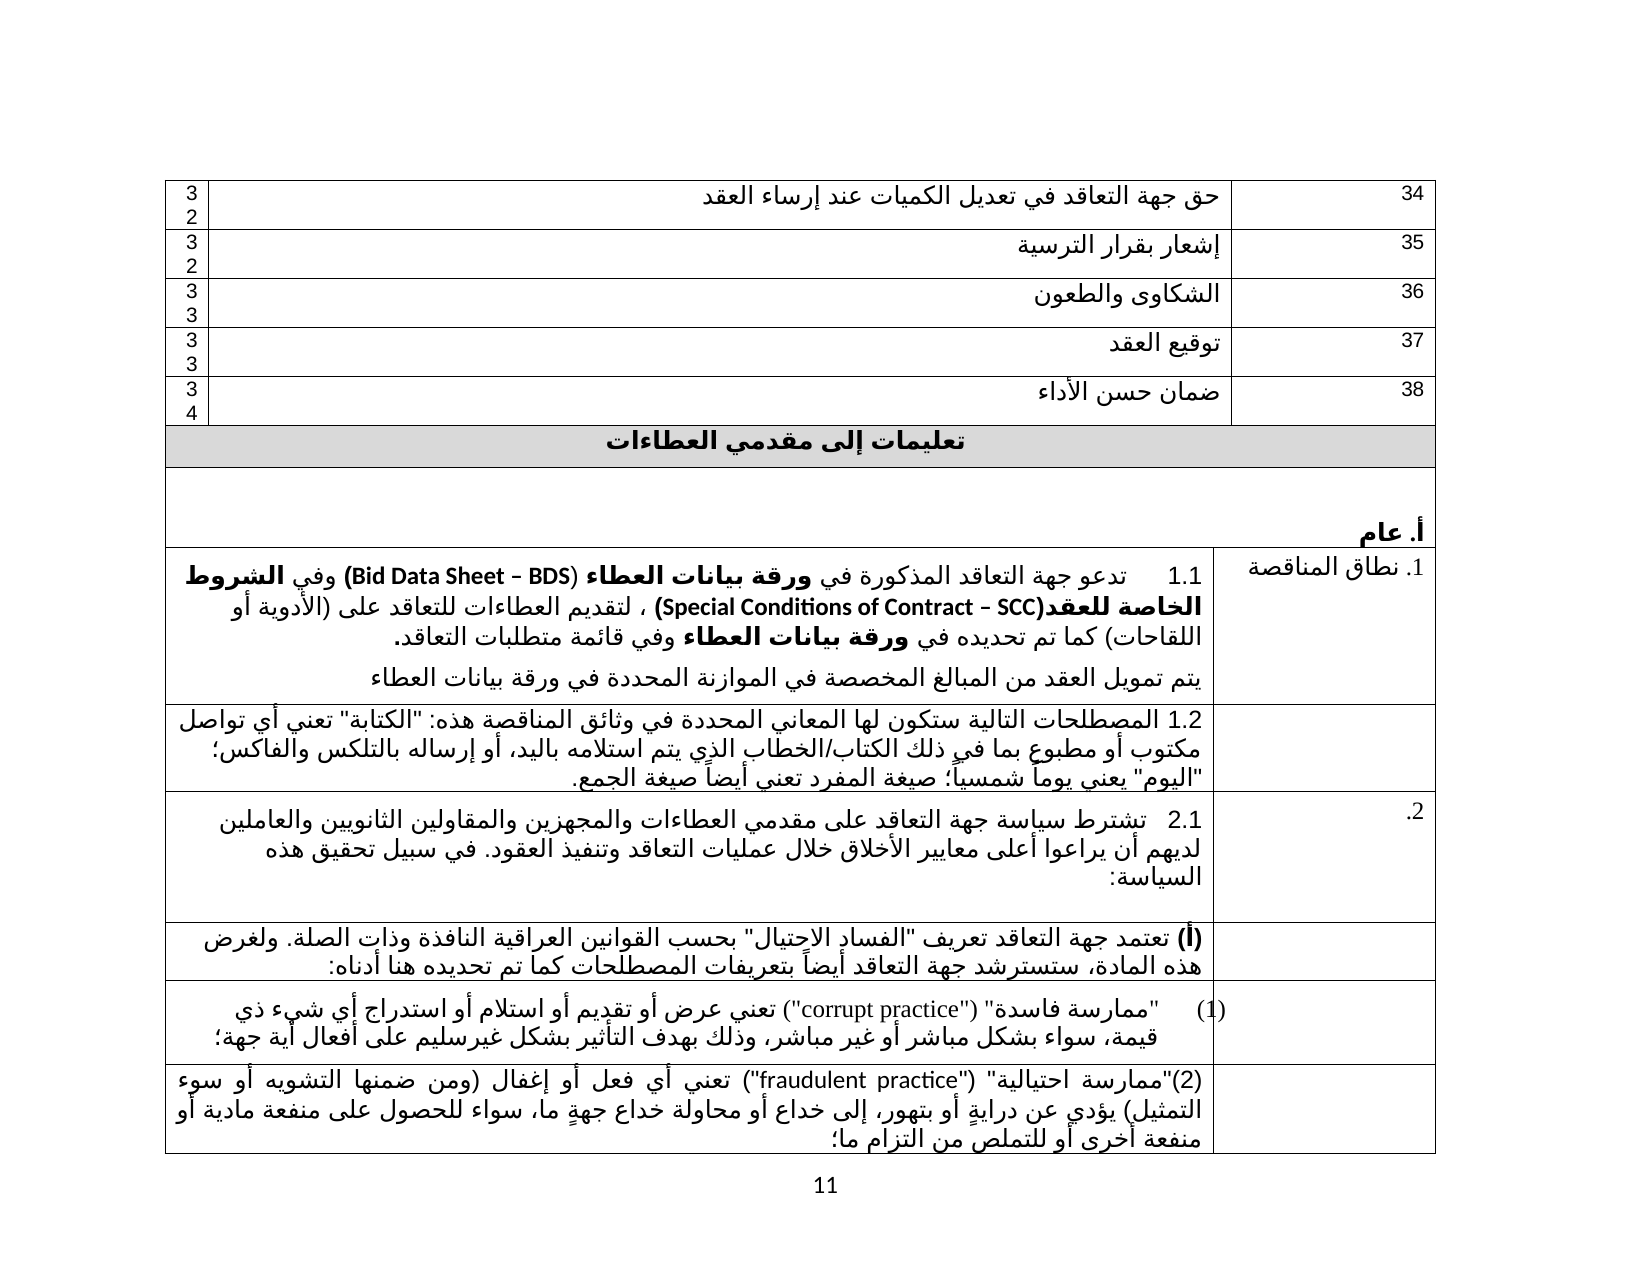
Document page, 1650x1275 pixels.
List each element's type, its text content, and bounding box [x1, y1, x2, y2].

table_cell 1. نطاق المناقصة [1214, 548, 1435, 704]
table_cell تعليمات إلى مقدمي العطاءات [166, 426, 1435, 467]
table_cell حق جهة التعاقد في تعديل الكميات عند إرساء العقد [209, 181, 1231, 229]
table_cell [1214, 923, 1435, 980]
table_cell أ. عام [166, 468, 1435, 547]
table_cell 2. الفساد والاحتيال [1214, 792, 1435, 922]
table_cell توقيع العقد [209, 328, 1231, 376]
table_cell [1214, 1065, 1435, 1153]
table_cell (أ) تعتمد جهة التعاقد تعريف "الفساد الاحتيال" بحسب القوانين العراقية النافذة وذات الصلة. ولغرض هذه المادة، ستسترشد جهة التعاقد أيضاً بتعريفات المصطلحات كما تم تحديده هنا أدناه: [166, 923, 1213, 980]
table_cell 34 [1232, 181, 1435, 229]
table_cell 1.1 تدعو جهة التعاقد المذكورة في ورقة بيانات العطاء (Bid Data Sheet – BDS) وفي الشروط الخاصة للعقد(Special Conditions of Contract – SCC) ، لتقديم العطاءات للتعاقد على (الأدوية أو اللقاحات) كما تم تحديده في ورقة بيانات العطاء وفي قائمة متطلبات التعاقد. يتم تمويل العقد من المبالغ المخصصة في الموازنة المحددة في ورقة بيانات العطاء [166, 548, 1213, 704]
table_cell ضمان حسن الأداء [209, 377, 1231, 425]
table_cell 33 [166, 279, 208, 327]
table_cell 32 [166, 230, 208, 278]
table_cell 2.1 تشترط سياسة جهة التعاقد على مقدمي العطاءات والمجهزين والمقاولين الثانويين والعاملين لديهم أن يراعوا أعلى معايير الأخلاق خلال عمليات التعاقد وتنفيذ العقود. في سبيل تحقيق هذه السياسة: [166, 792, 1213, 922]
table_cell (2)"ممارسة احتيالية" ("fraudulent practice") تعني أي فعل أو إغفال (ومن ضمنها التشويه أو سوء التمثيل) يؤدي عن درايةٍ أو بتهور، إلى خداع أو محاولة خداع جهةٍ ما، سواء للحصول على منفعة مادية أو منفعة أخرى أو للتملص من التزام ما؛ [166, 1065, 1213, 1153]
table_cell 1.2 المصطلحات التالية ستكون لها المعاني المحددة في وثائق المناقصة هذه: "الكتابة" تعني أي تواصل مكتوب أو مطبوع بما في ذلك الكتاب/الخطاب الذي يتم استلامه باليد، أو إرساله بالتلكس والفاكس؛ "اليوم" يعني يوماً شمسياً؛ صيغة المفرد تعني أيضاً صيغة الجمع. [166, 705, 1213, 791]
table_cell 33 [166, 328, 208, 376]
table_cell "ممارسة فاسدة" ("corrupt practice") تعني عرض أو تقديم أو استلام أو استدراج أي شيء ذي قيمة، سواء بشكل مباشر أو غير مباشر، وذلك بهدف التأثير بشكل غيرسليم على أفعال أية جهة؛ [166, 981, 1213, 1064]
table_cell [1214, 705, 1435, 791]
table_cell 34 [166, 377, 208, 425]
table_cell 36 [1232, 279, 1435, 327]
table_cell 32 [166, 181, 208, 229]
table_cell الشكاوى والطعون [209, 279, 1231, 327]
table_cell [1214, 981, 1435, 1064]
table_cell 38 [1232, 377, 1435, 425]
table_cell 37 [1232, 328, 1435, 376]
table_cell 35 [1232, 230, 1435, 278]
table_cell إشعار بقرار الترسية [209, 230, 1231, 278]
